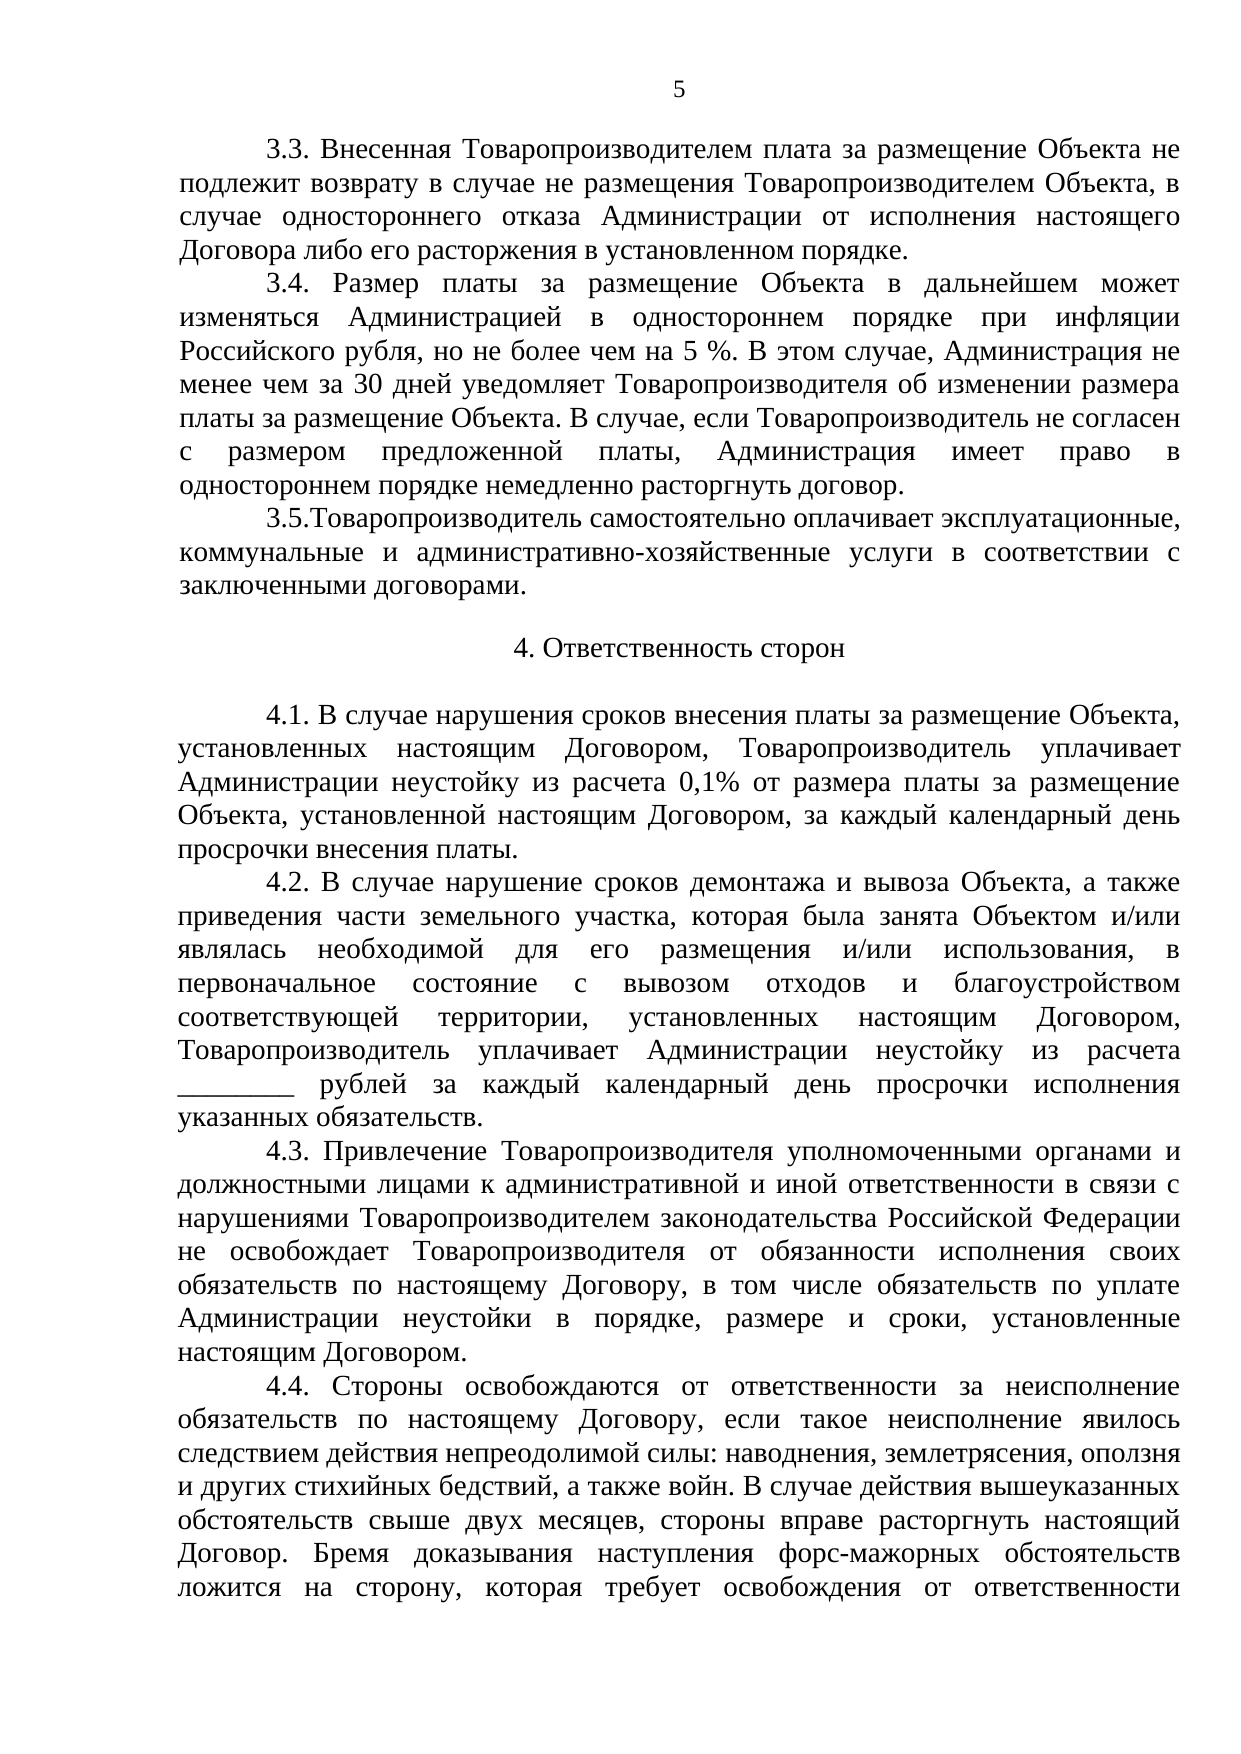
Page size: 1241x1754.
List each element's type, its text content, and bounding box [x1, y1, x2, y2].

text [177, 1368, 1181, 1602]
text 4.3. Привлечение Товаропроизводителя уполномоченными органами и должностными лицами к административной и иной ответственности в связи с нарушениями Товаропроизводителем законодательства Российской Федерации не освобождает Товаропроизводителя от обязанности исполнения своих обязательств по настоящему Договору, в том числе обязательств по уплате Администрации неустойки в порядке, размере и сроки, установленные настоящим Договором. [177, 1133, 1181, 1368]
text 4. Ответственность сторон [177, 630, 1181, 663]
text 4.2. В случае нарушение сроков демонтажа и вывоза Объекта, а также приведения части земельного участка, которая была занята Объектом и/или являлась необходимой для его размещения и/или использования, в первоначальное состояние с вывозом отходов и благоустройством соответствующей территории, установленных настоящим Договором, Товаропроизводитель уплачивает Администрации неустойку из расчета ________ рублей за каждый календарный день просрочки исполнения указанных обязательств. [177, 864, 1181, 1133]
text 4.1. В случае нарушения сроков внесения платы за размещение Объекта, установленных настоящим Договором, Товаропроизводитель уплачивает Администрации неустойку из расчета 0,1% от размера платы за размещение Объекта, установленной настоящим Договором, за каждый календарный день просрочки внесения платы. [177, 697, 1181, 864]
text 3.4. Размер платы за размещение Объекта в дальнейшем может изменяться Администрацией в одностороннем порядке при инфляции Российского рубля, но не более чем на 5 %. В этом случае, Администрация не менее чем за 30 дней уведомляет Товаропроизводителя об изменении размера платы за размещение Объекта. В случае, если Товаропроизводитель не согласен с размером предложенной платы, Администрация имеет право в одностороннем порядке немедленно расторгнуть договор. [179, 266, 1181, 500]
text 3.5.Товаропроизводитель самостоятельно оплачивает эксплуатационные, коммунальные и административно-хозяйственные услуги в соответствии с заключенными договорами. [179, 500, 1181, 601]
text 3.3. Внесенная Товаропроизводителем плата за размещение Объекта не подлежит возврату в случае не размещения Товаропроизводителем Объекта, в случае одностороннего отказа Администрации от исполнения настоящего Договора либо его расторжения в установленном порядке. [179, 131, 1181, 266]
